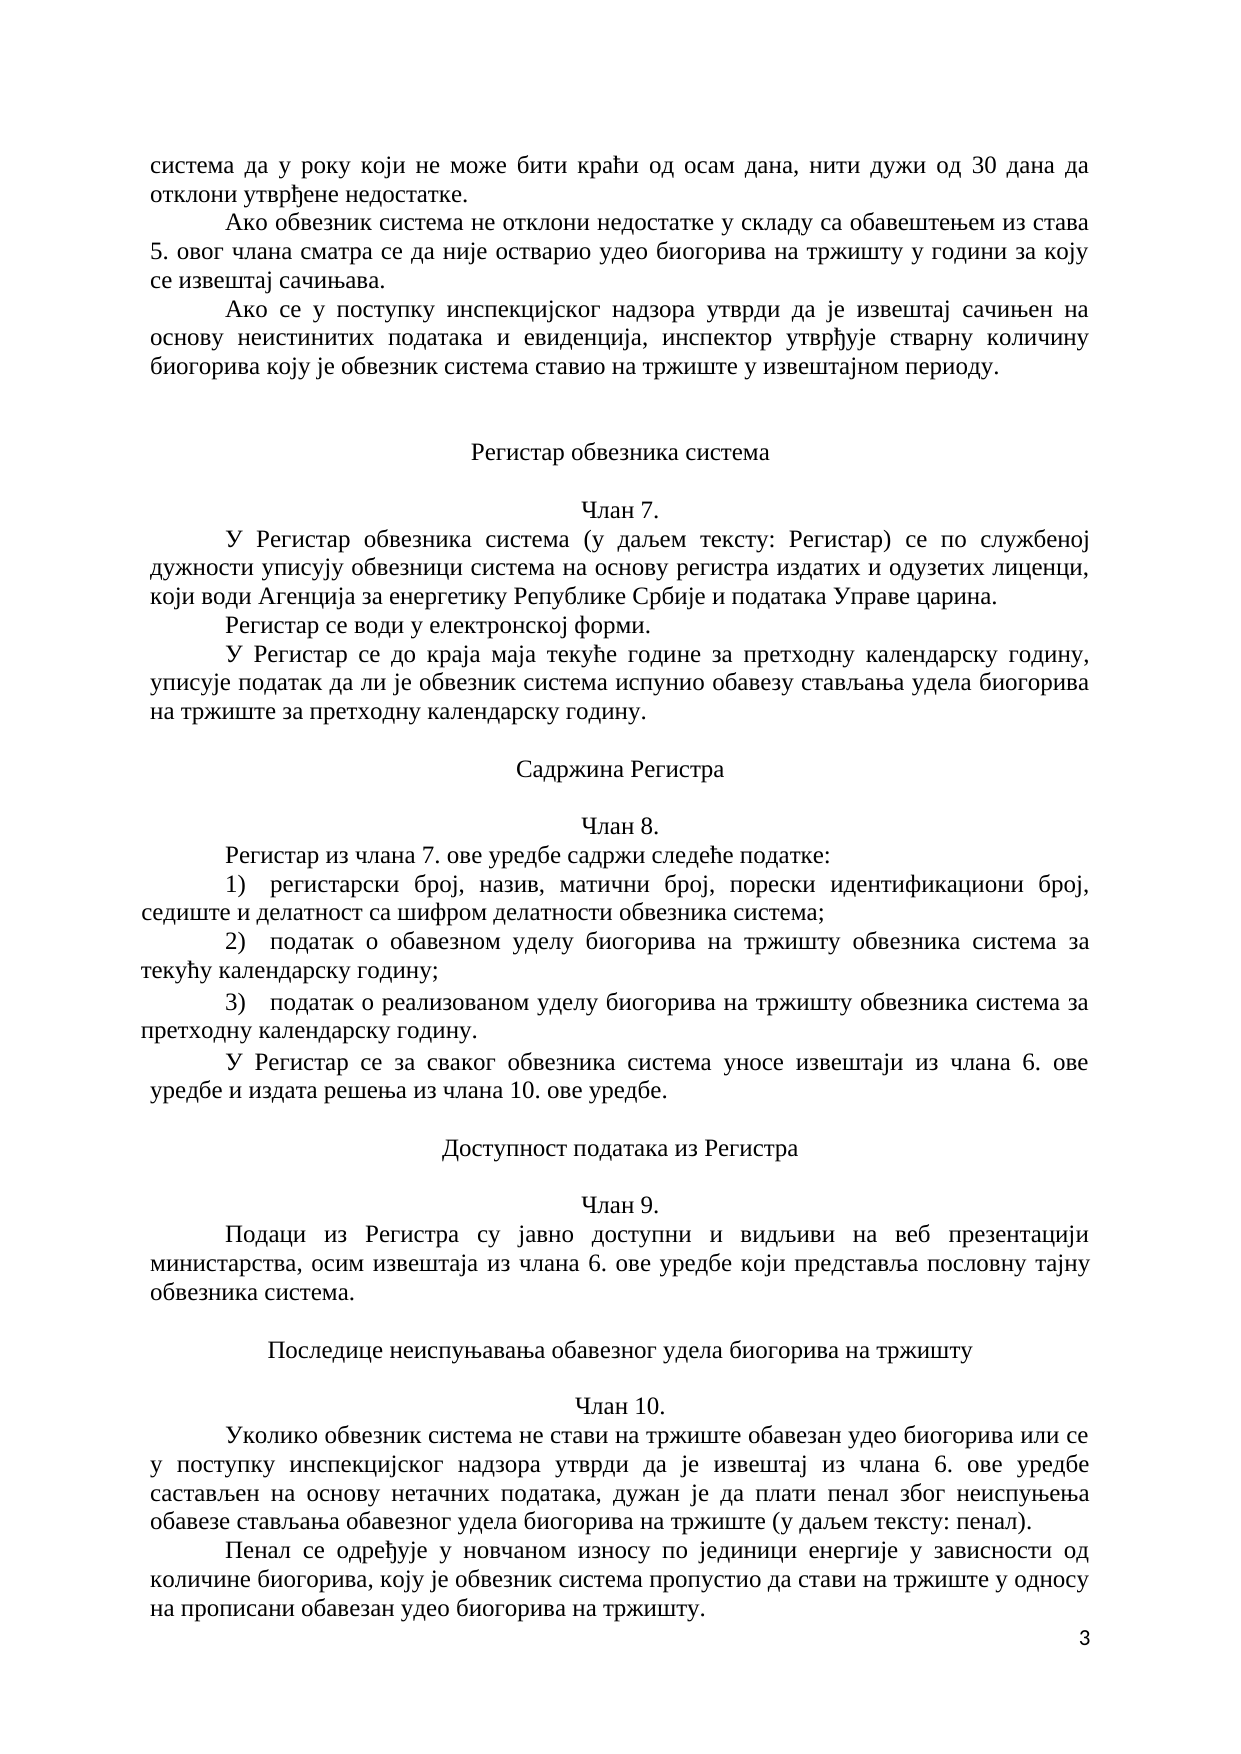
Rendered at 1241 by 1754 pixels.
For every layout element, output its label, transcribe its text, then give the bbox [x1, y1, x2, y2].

subtitle Садржина Регистра [150, 754, 1090, 782]
list регистарски број, назив, матични број, порески идентификациони број, седиште и делатност са шифром делатности обвезника система; [141, 869, 1090, 926]
list податак о реализованом уделу биогорива на тржишту обвезника система за претходну календарску годину. [141, 987, 1090, 1044]
subtitle Доступност података из Регистра [150, 1133, 1090, 1162]
text Пенал се одређује у новчаном износу по јединици енергије у зависности од количине биогорива, коју је обвезник система пропустио да стави на тржиште у односу на прописани обавезан удео биогорива на тржишту. [150, 1535, 1090, 1621]
text Члан 9. [150, 1191, 1090, 1219]
text У Регистар се до краја маја текуће године за претходну календарску годину, уписује податак да ли је обвезник система испунио обавезу стављања удела биогорива на тржиште за претходну календарску годину. [150, 639, 1090, 725]
text Последице неиспуњавања обавезног удела биогорива на тржишту [150, 1335, 1090, 1363]
text Регистар из члана 7. ове уредбе садржи следеће податке: [150, 840, 1090, 869]
list податак о обавезном уделу биогорива на тржишту обвезника система за текућу календарску годину; [141, 926, 1090, 984]
text Ако обвезник система не отклони недостатке у складу са обавештењем из става 5. овог члана сматра се да није остварио удео биогорива на тржишту у години за коју се извештај сачињава. [150, 207, 1090, 294]
text У Регистар обвезника система (у даљем тексту: Регистар) се по службеној дужности уписују обвезници система на основу регистра издатих и одузетих лиценци, који води Агенција за енергетику Републике Србије и података Управе царина. [150, 524, 1090, 610]
text Члан 8. [150, 811, 1090, 840]
text Члан 7. [150, 495, 1090, 524]
text Регистар се води у електронској форми. [150, 610, 1090, 639]
text У Регистар се за сваког обвезника система уносе извештаји из члана 6. ове уредбе и издата решења из члана 10. ове уредбе. [150, 1047, 1090, 1104]
subtitle Регистар обвезника система [150, 437, 1090, 466]
text Члан 10. [150, 1391, 1090, 1420]
text Уколико обвезник система не стави на тржиште обавезан удео биогорива или се у поступку инспекцијског надзора утврди да је извештај из члана 6. ове уредбе састављен на основу нетачних података, дужан је да плати пенал због неиспуњења обавезе стављања обавезног удела биогорива на тржиште (у даљем тексту: пенал). [150, 1420, 1090, 1535]
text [150, 150, 1090, 207]
text Ако се у поступку инспекцијског надзора утврди да је извештај сачињен на основу неистинитих података и евиденција, инспектор утврђује стварну количину биогорива коју је обвезник система ставио на тржиште у извештајном периоду. [150, 294, 1090, 380]
text Подаци из Регистра су јавно доступни и видљиви на веб презентацији министарства, осим извештаја из члана 6. ове уредбе који представља пословну тајну обвезника система. [150, 1219, 1090, 1306]
